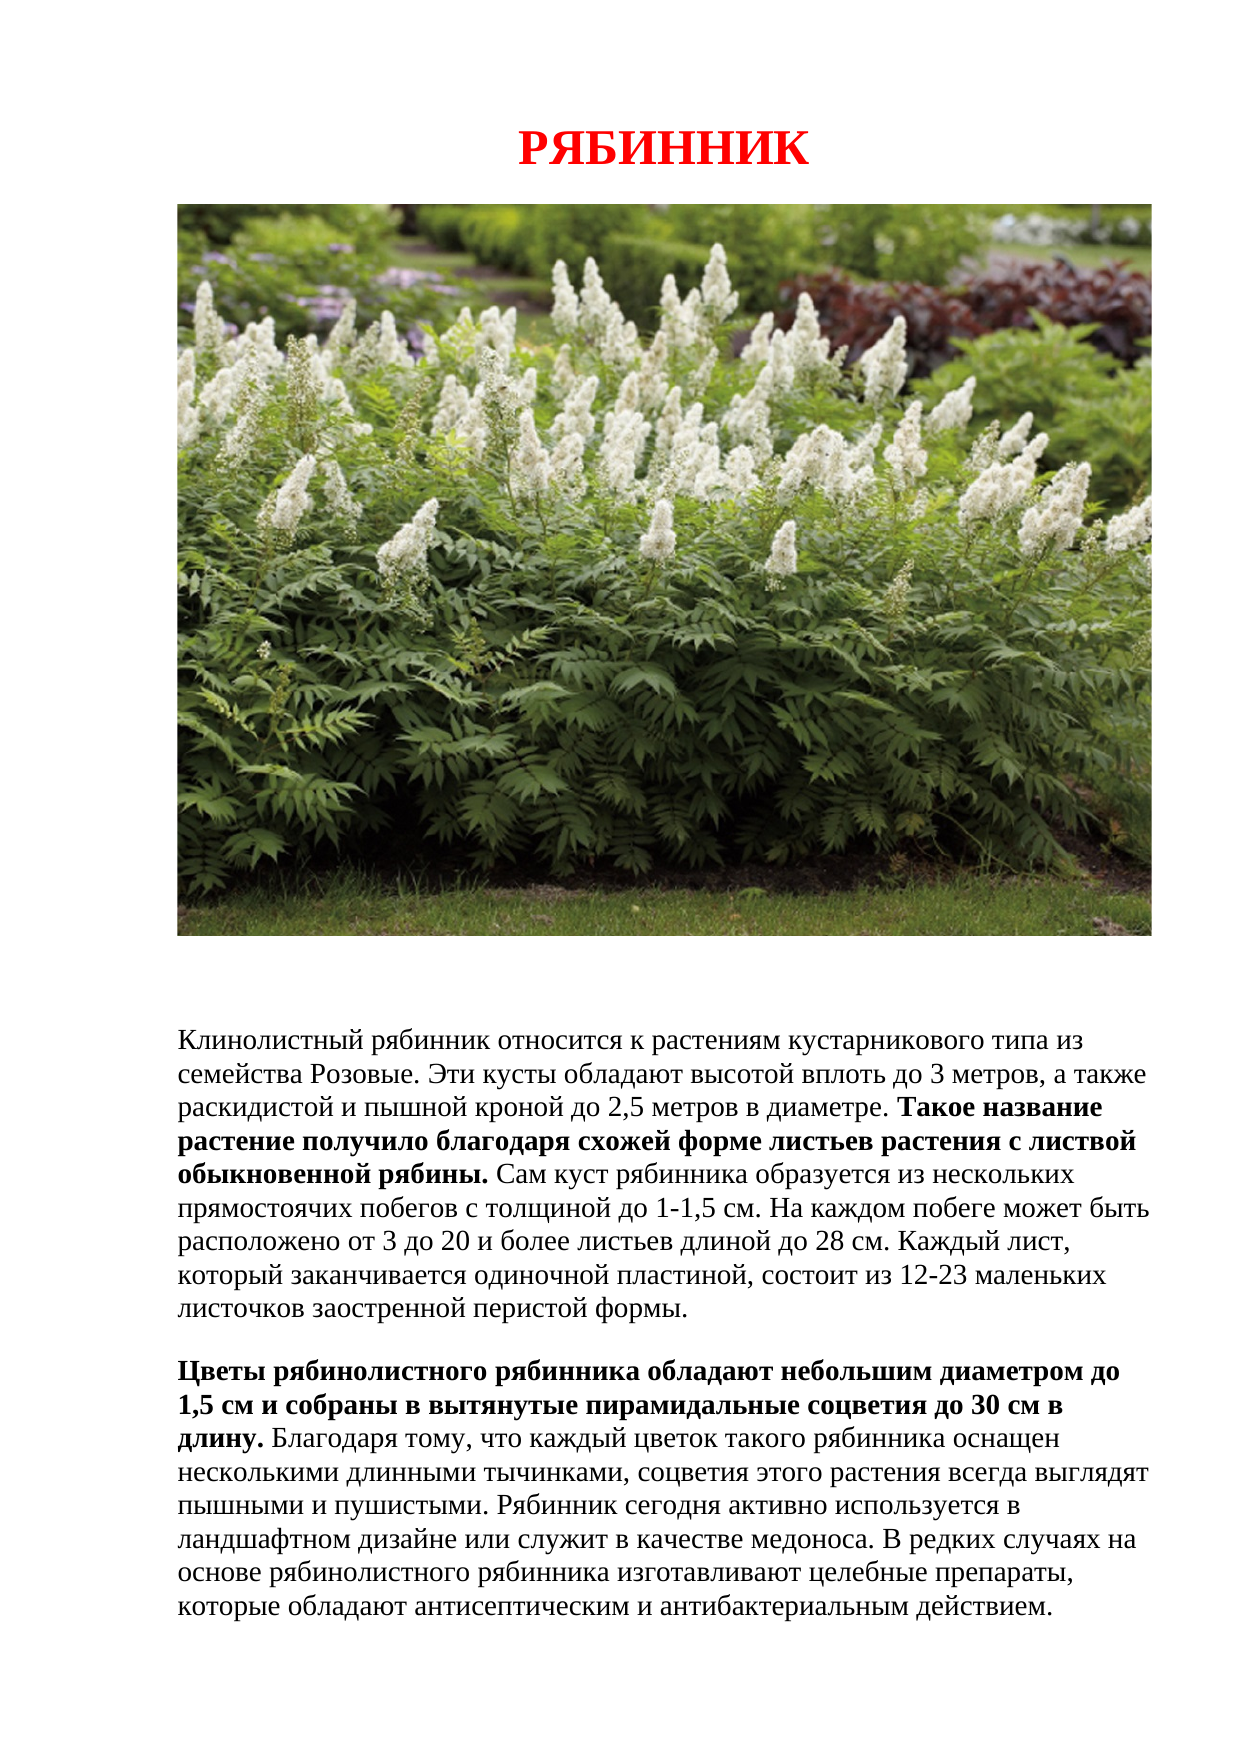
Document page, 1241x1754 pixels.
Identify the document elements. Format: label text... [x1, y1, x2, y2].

text РЯБИННИК [177, 118, 1152, 176]
text Клинолистный рябинник относится к растениям кустарникового типа из семейства Розовые. Эти кусты обладают высотой вплоть до 3 метров, а также раскидистой и пышной кроной до 2,5 метров в диаметре. Такое название растение получило благодаря схожей форме листьев растения с листвой обыкновенной рябины. Сам куст рябинника образуется из нескольких прямостоячих побегов с толщиной до 1-1,5 см. На каждом побеге может быть расположено от 3 до 20 и более листьев длиной до 28 см. Каждый лист, который заканчивается одиночной пластиной, состоит из 12-23 маленьких листочков заостренной перистой формы. [177, 1022, 1152, 1324]
text Цветы рябинолистного рябинника обладают небольшим диаметром до 1,5 см и собраны в вытянутые пирамидальные соцветия до 30 см в длину. Благодаря тому, что каждый цветок такого рябинника оснащен несколькими длинными тычинками, соцветия этого растения всегда выглядят пышными и пушистыми. Рябинник сегодня активно используется в ландшафтном дизайне или служит в качестве медоноса. В редких случаях на основе рябинолистного рябинника изготавливают целебные препараты, которые обладают антисептическим и антибактериальным действием. [177, 1353, 1152, 1622]
picture [177, 204, 1152, 936]
